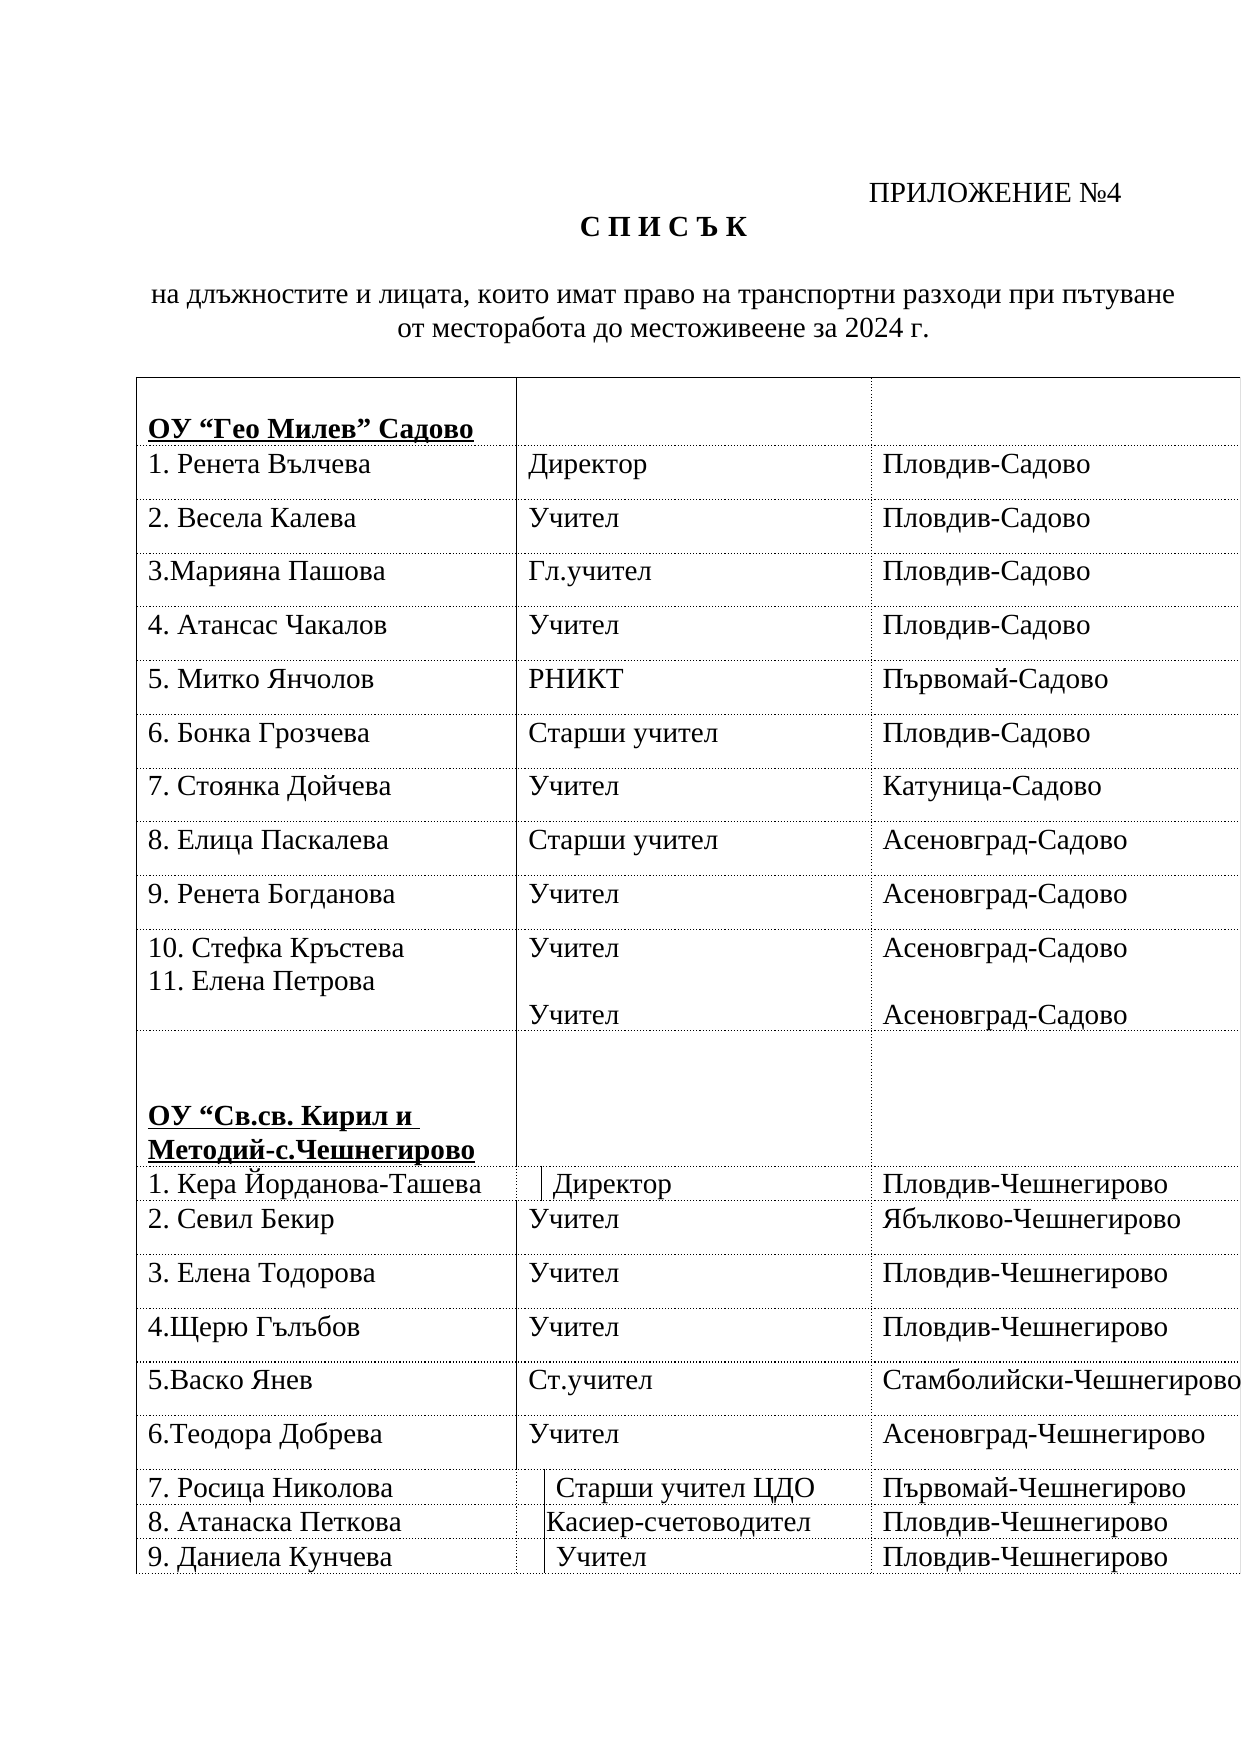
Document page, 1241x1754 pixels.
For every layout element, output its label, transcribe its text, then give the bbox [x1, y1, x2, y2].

table_cell Стамболийски-Чешнегирово [871, 1361, 1240, 1415]
table_cell Пловдив-Чешнегирово [871, 1538, 1240, 1573]
table_cell Учител [517, 1308, 871, 1361]
table_cell [517, 1538, 544, 1573]
text на длъжностите и лицата, които имат право на транспортни разходи при пътуване от месторабота до местоживеене за 2024 г. [148, 276, 1179, 343]
table_cell Учител [517, 768, 871, 821]
table_cell 9. Ренета Богданова [137, 875, 516, 929]
table_cell 3. Елена Тодорова [137, 1254, 516, 1308]
table_cell Старши учител [517, 821, 871, 875]
table_cell Учител [517, 1254, 871, 1308]
table_cell 5.Васко Янев [137, 1361, 516, 1415]
table_cell Касиер-счетоводител [545, 1504, 871, 1538]
table_cell [517, 1504, 544, 1538]
table_cell 4.Щерю Гълъбов [137, 1308, 516, 1361]
table_cell Гл.учител [517, 553, 871, 606]
table_cell РНИКТ [517, 660, 871, 714]
table_cell Ст.учител [517, 1361, 871, 1415]
table_cell 9. Даниела Кунчева [137, 1538, 517, 1573]
table_cell Пловдив-Садово [871, 499, 1240, 552]
table_cell 2. Севил Бекир [137, 1200, 516, 1254]
table_cell Асеновград-Садово [871, 821, 1240, 875]
table_cell [871, 1030, 1240, 1166]
table_cell Асеновград-Садово [871, 875, 1240, 929]
table_cell Учител [517, 606, 871, 660]
table_cell Катуница-Садово [871, 768, 1240, 821]
table_cell [517, 1030, 871, 1166]
table_cell Директор [542, 1166, 871, 1200]
table_cell Старши учител [517, 714, 871, 767]
table_header [517, 378, 871, 445]
table_cell Пловдив-Чешнегирово [871, 1308, 1240, 1361]
table_cell 7. Росица Николова [137, 1469, 517, 1503]
table_cell 10. Стефка Кръстева 11. Елена Петрова [137, 929, 516, 1030]
text С П И С Ъ К [148, 209, 1179, 243]
table_cell ОУ “Св.св. Кирил и Методий-с.Чешнегирово [137, 1030, 516, 1166]
table_cell [517, 1469, 544, 1503]
table_cell 8. Елица Паскалева [137, 821, 516, 875]
table_cell Първомай-Чешнегирово [871, 1469, 1240, 1503]
table_cell Пловдив-Садово [871, 553, 1240, 606]
table_cell Пловдив-Чешнегирово [871, 1254, 1240, 1308]
table_cell 1. Кера Йорданова-Ташева [137, 1166, 517, 1200]
table_cell Учител Учител [517, 929, 871, 1030]
table_cell Пловдив-Садово [871, 445, 1240, 499]
table_cell Учител [517, 1415, 871, 1469]
table_cell Асеновград-Чешнегирово [871, 1415, 1240, 1469]
table_cell Пловдив-Садово [871, 606, 1240, 660]
table_cell Пловдив-Чешнегирово [871, 1504, 1240, 1538]
table_cell Учител [545, 1538, 871, 1573]
table_cell Първомай-Садово [871, 660, 1240, 714]
table_cell Учител [517, 875, 871, 929]
text ПРИЛОЖЕНИЕ №4 [148, 176, 1179, 209]
table_cell Ябълково-Чешнегирово [871, 1200, 1240, 1254]
table_cell Асеновград-Садово Асеновград-Садово [871, 929, 1240, 1030]
table_cell Пловдив-Садово [871, 714, 1240, 767]
table_cell 7. Стоянка Дойчева [137, 768, 516, 821]
table_cell [517, 1166, 541, 1200]
table_cell Директор [517, 445, 871, 499]
table_cell 3.Марияна Пашова [137, 553, 516, 606]
table_cell 5. Митко Янчолов [137, 660, 516, 714]
table_cell Учител [517, 1200, 871, 1254]
table_cell 4. Aтансас Чакалов [137, 606, 516, 660]
table_cell Пловдив-Чешнегирово [871, 1166, 1240, 1200]
table_cell 8. Атанаска Петкова [137, 1504, 517, 1538]
table_cell 1. Ренета Вълчева [137, 445, 516, 499]
table_header [871, 378, 1240, 445]
table_cell 2. Весела Калева [137, 499, 516, 552]
table_cell Старши учител ЦДО [545, 1469, 871, 1503]
table_cell 6.Теодора Добрева [137, 1415, 516, 1469]
table_header ОУ “Гео Милев” Садово [137, 378, 516, 445]
table_cell Учител [517, 499, 871, 552]
table_cell 6. Бонка Грозчева [137, 714, 516, 767]
